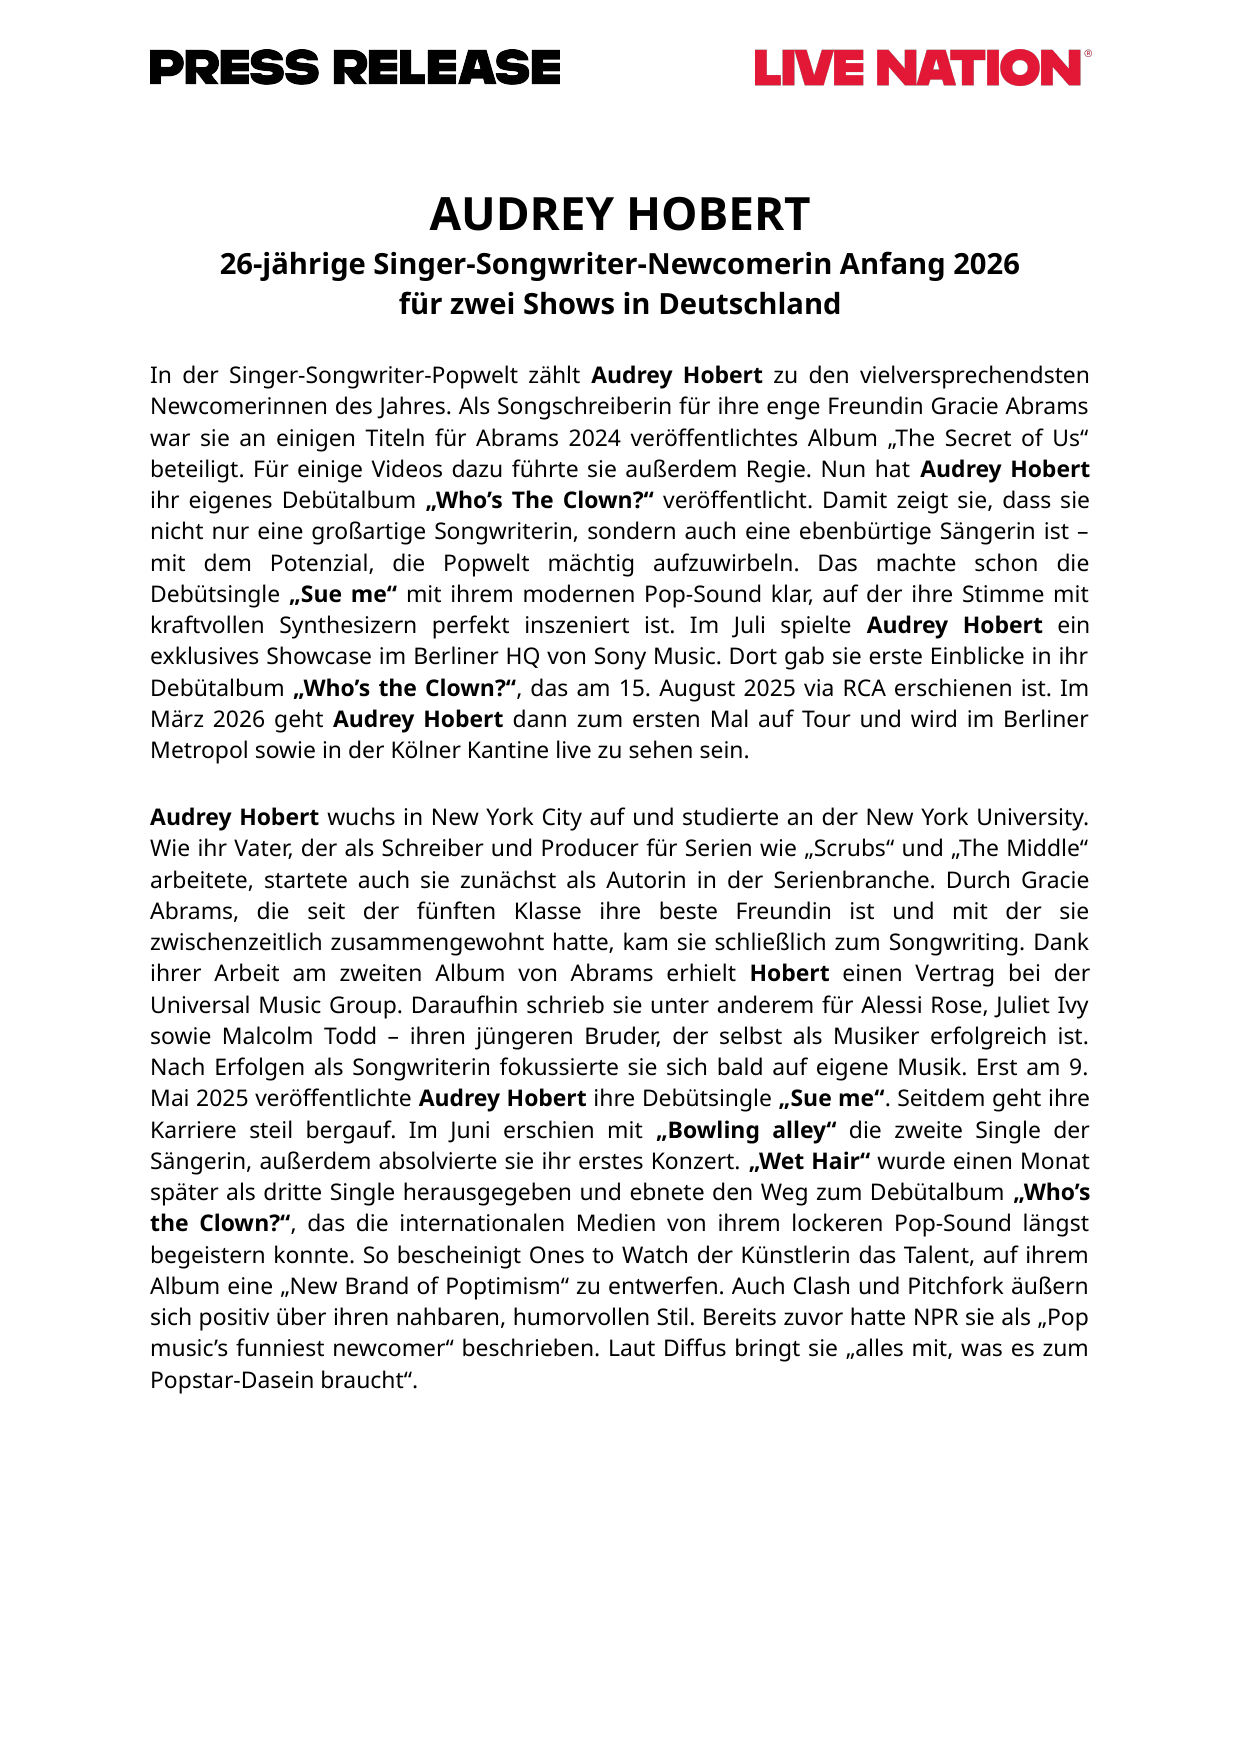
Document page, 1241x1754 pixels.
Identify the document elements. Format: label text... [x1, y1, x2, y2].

text In der Singer-Songwriter-Popwelt zählt Audrey Hobert zu den vielversprechendsten Newcomerinnen des Jahres. Als Songschreiberin für ihre enge Freundin Gracie Abrams war sie an einigen Titeln für Abrams 2024 veröffentlichtes Album „The Secret of Us“ beteiligt. Für einige Videos dazu führte sie außerdem Regie. Nun hat Audrey Hobert ihr eigenes Debütalbum „Who’s The Clown?“ veröffentlicht. Damit zeigt sie, dass sie nicht nur eine großartige Songwriterin, sondern auch eine ebenbürtige Sängerin ist – mit dem Potenzial, die Popwelt mächtig aufzuwirbeln. Das machte schon die Debütsingle „Sue me“ mit ihrem modernen Pop-Sound klar, auf der ihre Stimme mit kraftvollen Synthesizern perfekt inszeniert ist. Im Juli spielte Audrey Hobert ein exklusives Showcase im Berliner HQ von Sony Music. Dort gab sie erste Einblicke in ihr Debütalbum „Who’s the Clown?“, das am 15. August 2025 via RCA erschienen ist. Im März 2026 geht Audrey Hobert dann zum ersten Mal auf Tour und wird im Berliner Metropol sowie in der Kölner Kantine live zu sehen sein. [150, 359, 1090, 765]
text für zwei Shows in Deutschland [150, 283, 1090, 323]
title AUDREY HOBERT [150, 181, 1090, 244]
picture [755, 49, 1092, 86]
text Audrey Hobert wuchs in New York City auf und studierte an der New York University. Wie ihr Vater, der als Schreiber und Producer für Serien wie „Scrubs“ und „The Middle“ arbeitete, startete auch sie zunächst als Autorin in der Serienbranche. Durch Gracie Abrams, die seit der fünften Klasse ihre beste Freundin ist und mit der sie zwischenzeitlich zusammengewohnt hatte, kam sie schließlich zum Songwriting. Dank ihrer Arbeit am zweiten Album von Abrams erhielt Hobert einen Vertrag bei der Universal Music Group. Daraufhin schrieb sie unter anderem für Alessi Rose, Juliet Ivy sowie Malcolm Todd – ihren jüngeren Bruder, der selbst als Musiker erfolgreich ist. Nach Erfolgen als Songwriterin fokussierte sie sich bald auf eigene Musik. Erst am 9. Mai 2025 veröffentlichte Audrey Hobert ihre Debütsingle „Sue me“. Seitdem geht ihre Karriere steil bergauf. Im Juni erschien mit „Bowling alley“ die zweite Single der Sängerin, außerdem absolvierte sie ihr erstes Konzert. „Wet Hair“ wurde einen Monat später als dritte Single herausgegeben und ebnete den Weg zum Debütalbum „Who’s the Clown?“, das die internationalen Medien von ihrem lockeren Pop-Sound längst begeistern konnte. So bescheinigt Ones to Watch der Künstlerin das Talent, auf ihrem Album eine „New Brand of Poptimism“ zu entwerfen. Auch Clash und Pitchfork äußern sich positiv über ihren nahbaren, humorvollen Stil. Bereits zuvor hatte NPR sie als „Pop music’s funniest newcomer“ beschrieben. Laut Diffus bringt sie „alles mit, was es zum Popstar-Dasein braucht“. [150, 801, 1090, 1395]
text 26-jährige Singer-Songwriter-Newcomerin Anfang 2026 [150, 244, 1090, 283]
picture [150, 49, 560, 85]
